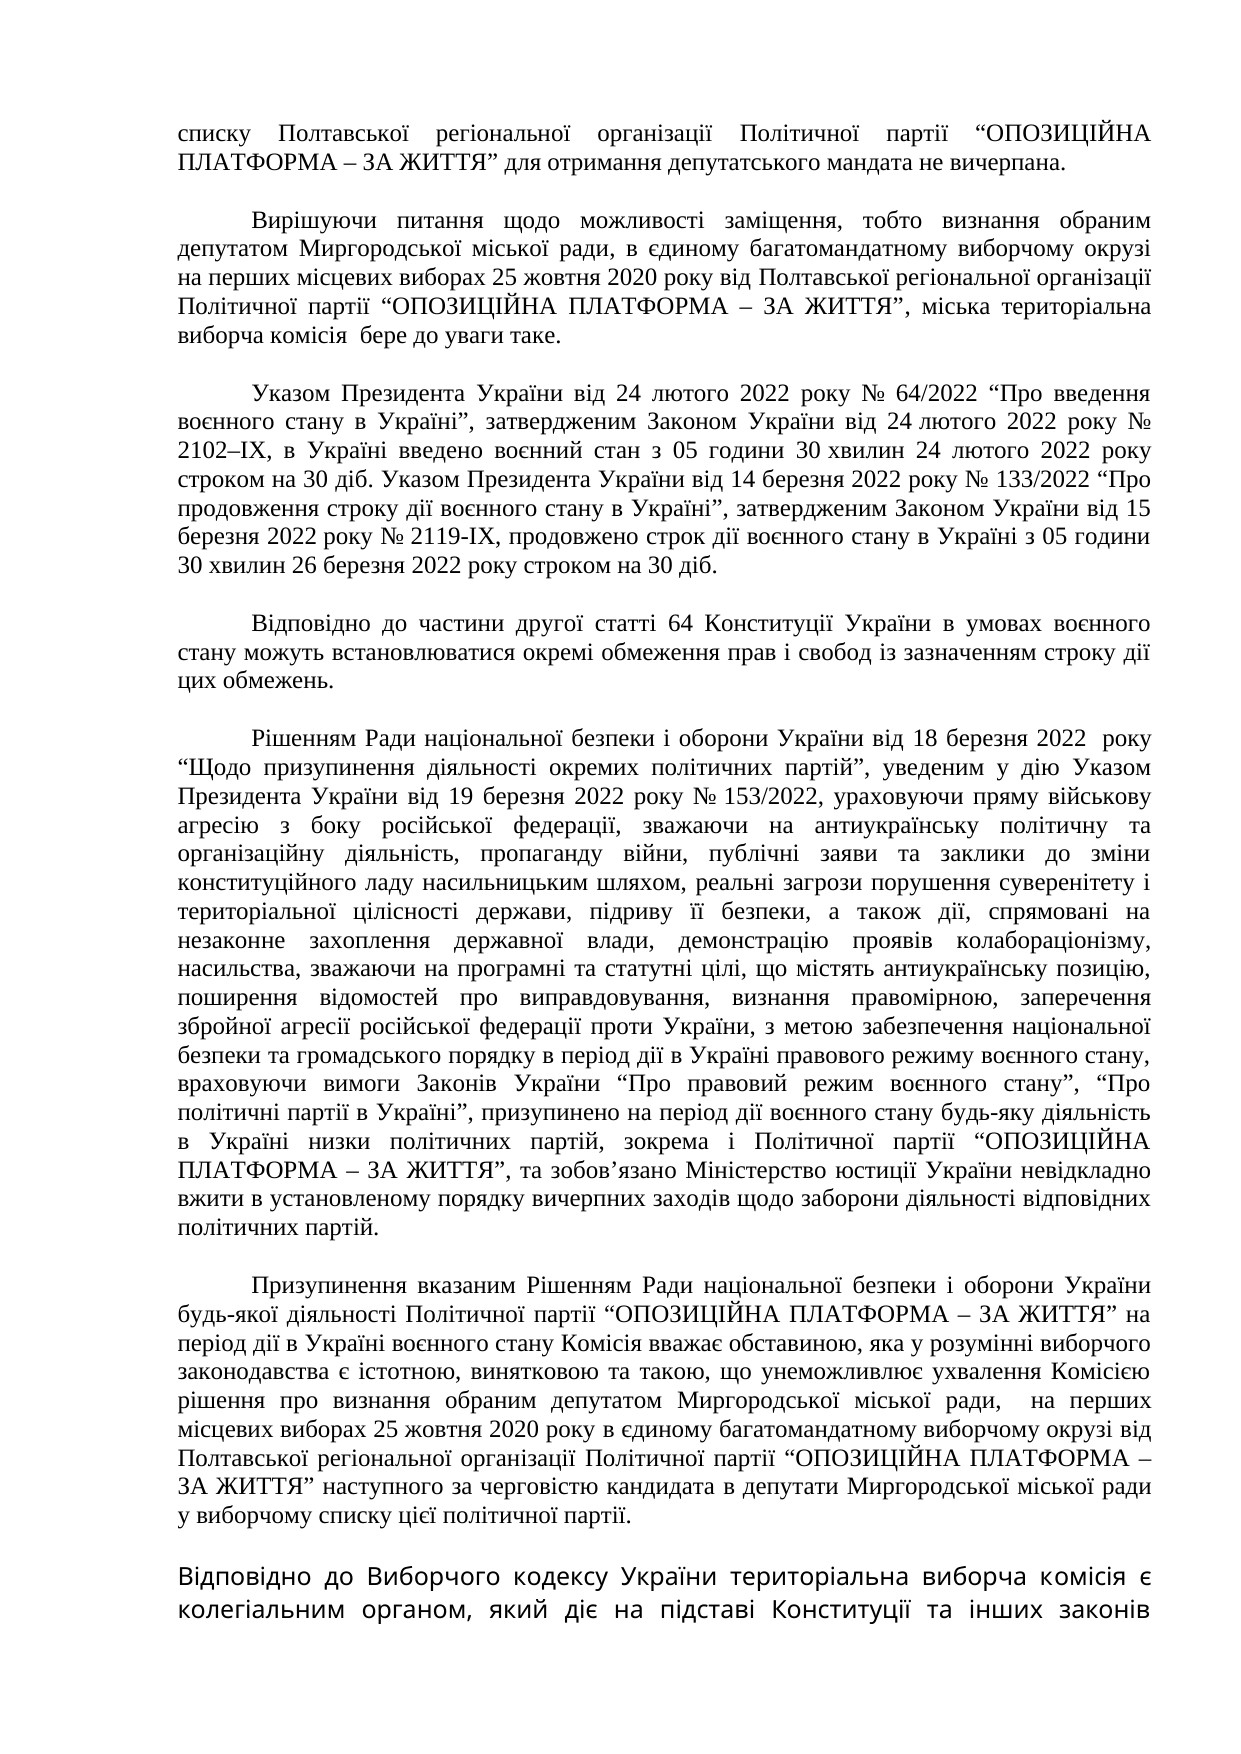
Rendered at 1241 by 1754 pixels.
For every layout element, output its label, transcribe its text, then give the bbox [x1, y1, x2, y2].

text Указом Президента України від 24 лютого 2022 року № 64/2022 “Про введення воєнного стану в Україні”, затвердженим Законом України від 24 лютого 2022 року № 2102–ІХ, в Україні введено воєнний стан з 05 години 30 хвилин 24 лютого 2022 року строком на 30 діб. Указом Президента України від 14 березня 2022 року № 133/2022 “Про продовження строку дії воєнного стану в Україні”, затвердженим Законом України від 15 березня 2022 року № 2119-IX, продовжено строк дії воєнного стану в Україні з 05 години 30 хвилин 26 березня 2022 року строком на 30 діб. [177, 378, 1152, 579]
text Відповідно до частини другої статті 64 Конституції України в умовах воєнного стану можуть встановлюватися окремі обмеження прав і свобод із зазначенням строку дії цих обмежень. [177, 608, 1152, 694]
text Рішенням Ради національної безпеки і оборони України від 18 березня 2022 року “Щодо призупинення діяльності окремих політичних партій”, уведеним у дію Указом Президента України від 19 березня 2022 року № 153/2022, ураховуючи пряму військову агресію з боку російської федерації, зважаючи на антиукраїнську політичну та організаційну діяльність, пропаганду війни, публічні заяви та заклики до зміни конституційного ладу насильницьким шляхом, реальні загрози порушення суверенітету і територіальної цілісності держави, підриву її безпеки, а також дії, спрямовані на незаконне захоплення державної влади, демонстрацію проявів колабораціонізму, насильства, зважаючи на програмні та статутні цілі, що містять антиукраїнську позицію, поширення відомостей про виправдовування, визнання правомірною, заперечення збройної агресії російської федерації проти України, з метою забезпечення національної безпеки та громадського порядку в період дії в Україні правового режиму воєнного стану, враховуючи вимоги Законів України “Про правовий режим воєнного стану”, “Про політичні партії в Україні”, призупинено на період дії воєнного стану будь-яку діяльність в Україні низки політичних партій, зокрема і Політичної партії “ОПОЗИЦІЙНА ПЛАТФОРМА – ЗА ЖИТТЯ”, та зобов’язано Міністерство юстиції України невідкладно вжити в установленому порядку вичерпних заходів щодо заборони діяльності відповідних політичних партій. [177, 723, 1152, 1241]
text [177, 118, 1152, 176]
text Призупинення вказаним Рішенням Ради національної безпеки і оборони України будь-якої діяльності Політичної партії “ОПОЗИЦІЙНА ПЛАТФОРМА – ЗА ЖИТТЯ” на період дії в Україні воєнного стану Комісія вважає обставиною, яка у розумінні виборчого законодавства є істотною, винятковою та такою, що унеможливлює ухвалення Комісією рішення про визнання обраним депутатом Миргородської міської ради, на перших місцевих виборах 25 жовтня 2020 року в єдиному багатомандатному виборчому окрузі від Полтавської регіональної організації Політичної партії “ОПОЗИЦІЙНА ПЛАТФОРМА – ЗА ЖИТТЯ” наступного за черговістю кандидата в депутати Миргородської міської ради у виборчому списку цієї політичної партії. [177, 1270, 1152, 1529]
text Вирішуючи питання щодо можливості заміщення, тобто визнання обраним депутатом Миргородської міської ради, в єдиному багатомандатному виборчому окрузі на перших місцевих виборах 25 жовтня 2020 року від Полтавської регіональної організації Політичної партії “ОПОЗИЦІЙНА ПЛАТФОРМА – ЗА ЖИТТЯ”, міська територіальна виборча комісія бере до уваги таке. [177, 205, 1152, 348]
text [177, 1558, 1152, 1626]
